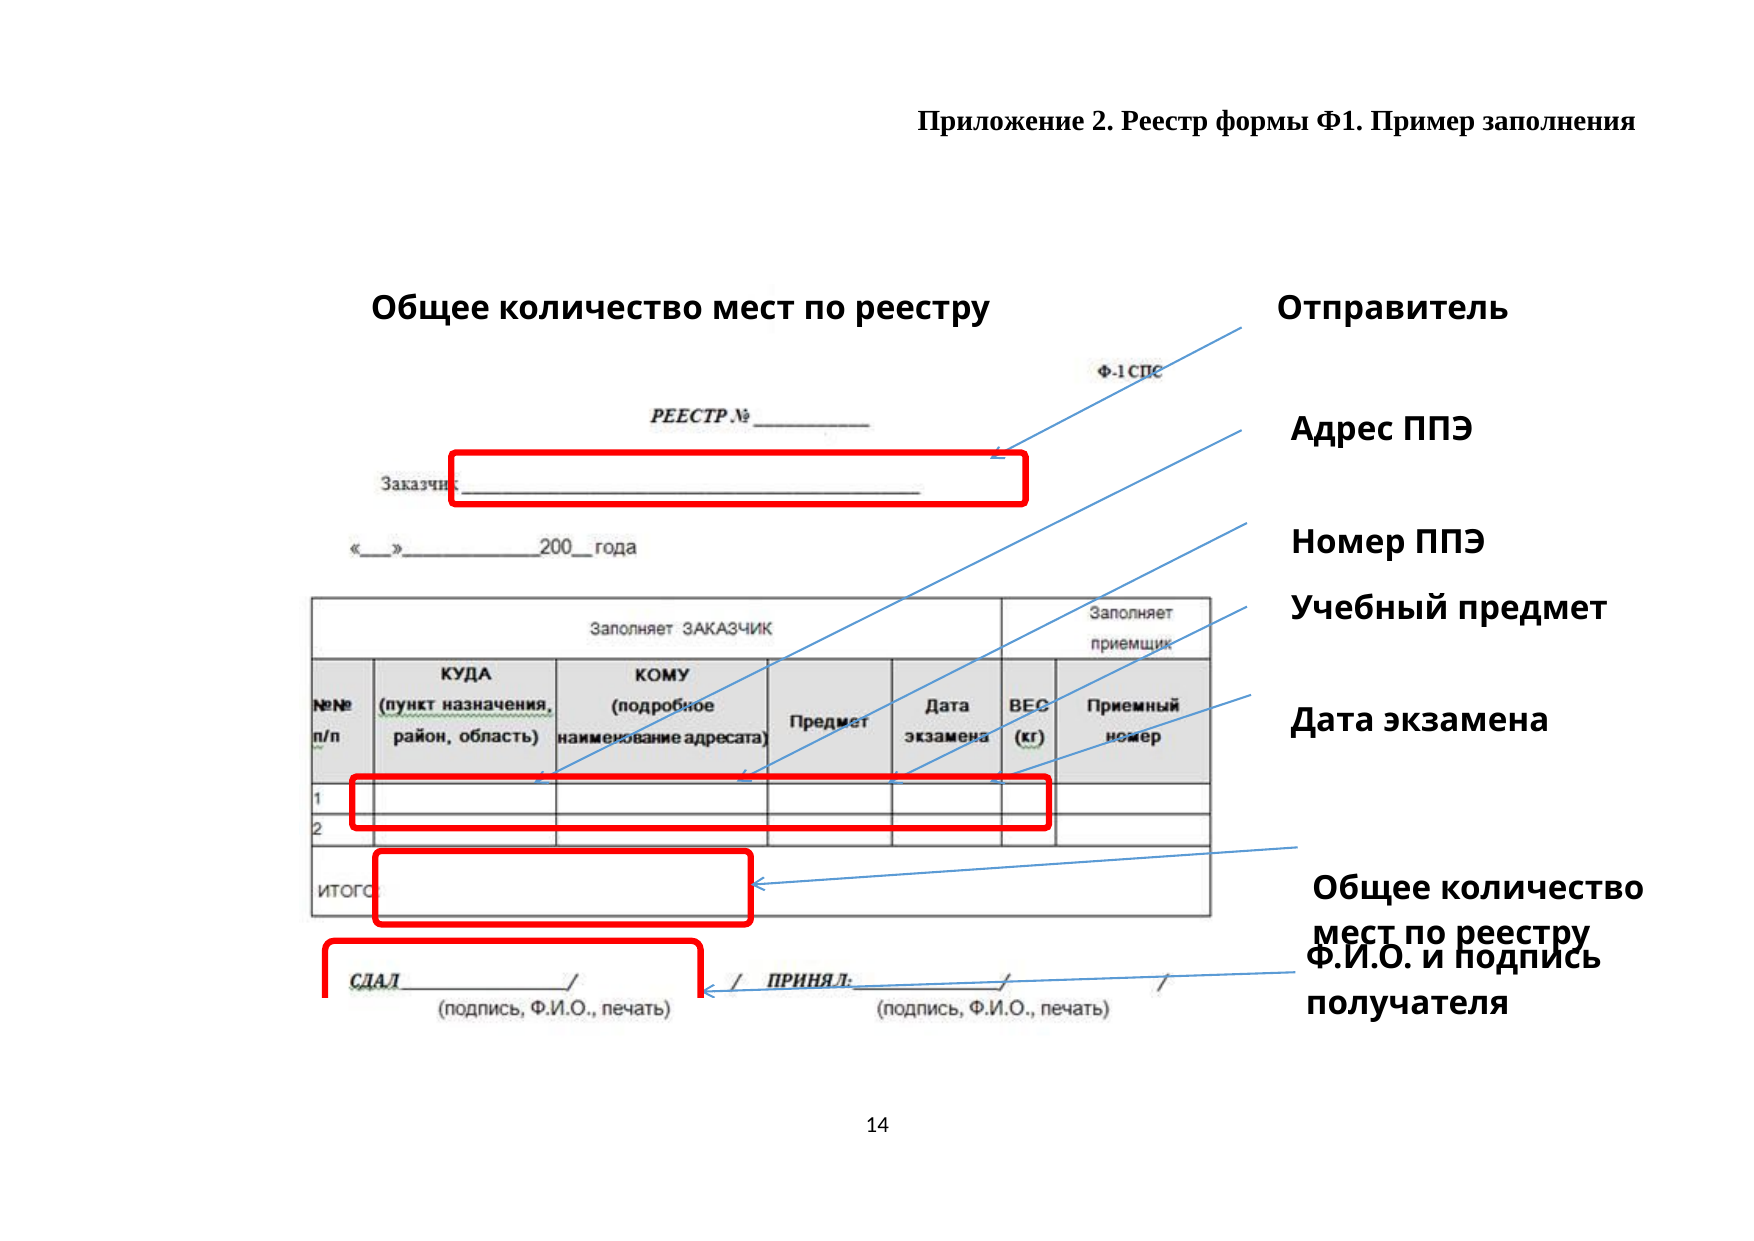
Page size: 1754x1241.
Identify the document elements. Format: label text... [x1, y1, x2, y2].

text Приложение 2. Реестр формы Ф1. Пример заполнения [118, 103, 1636, 137]
